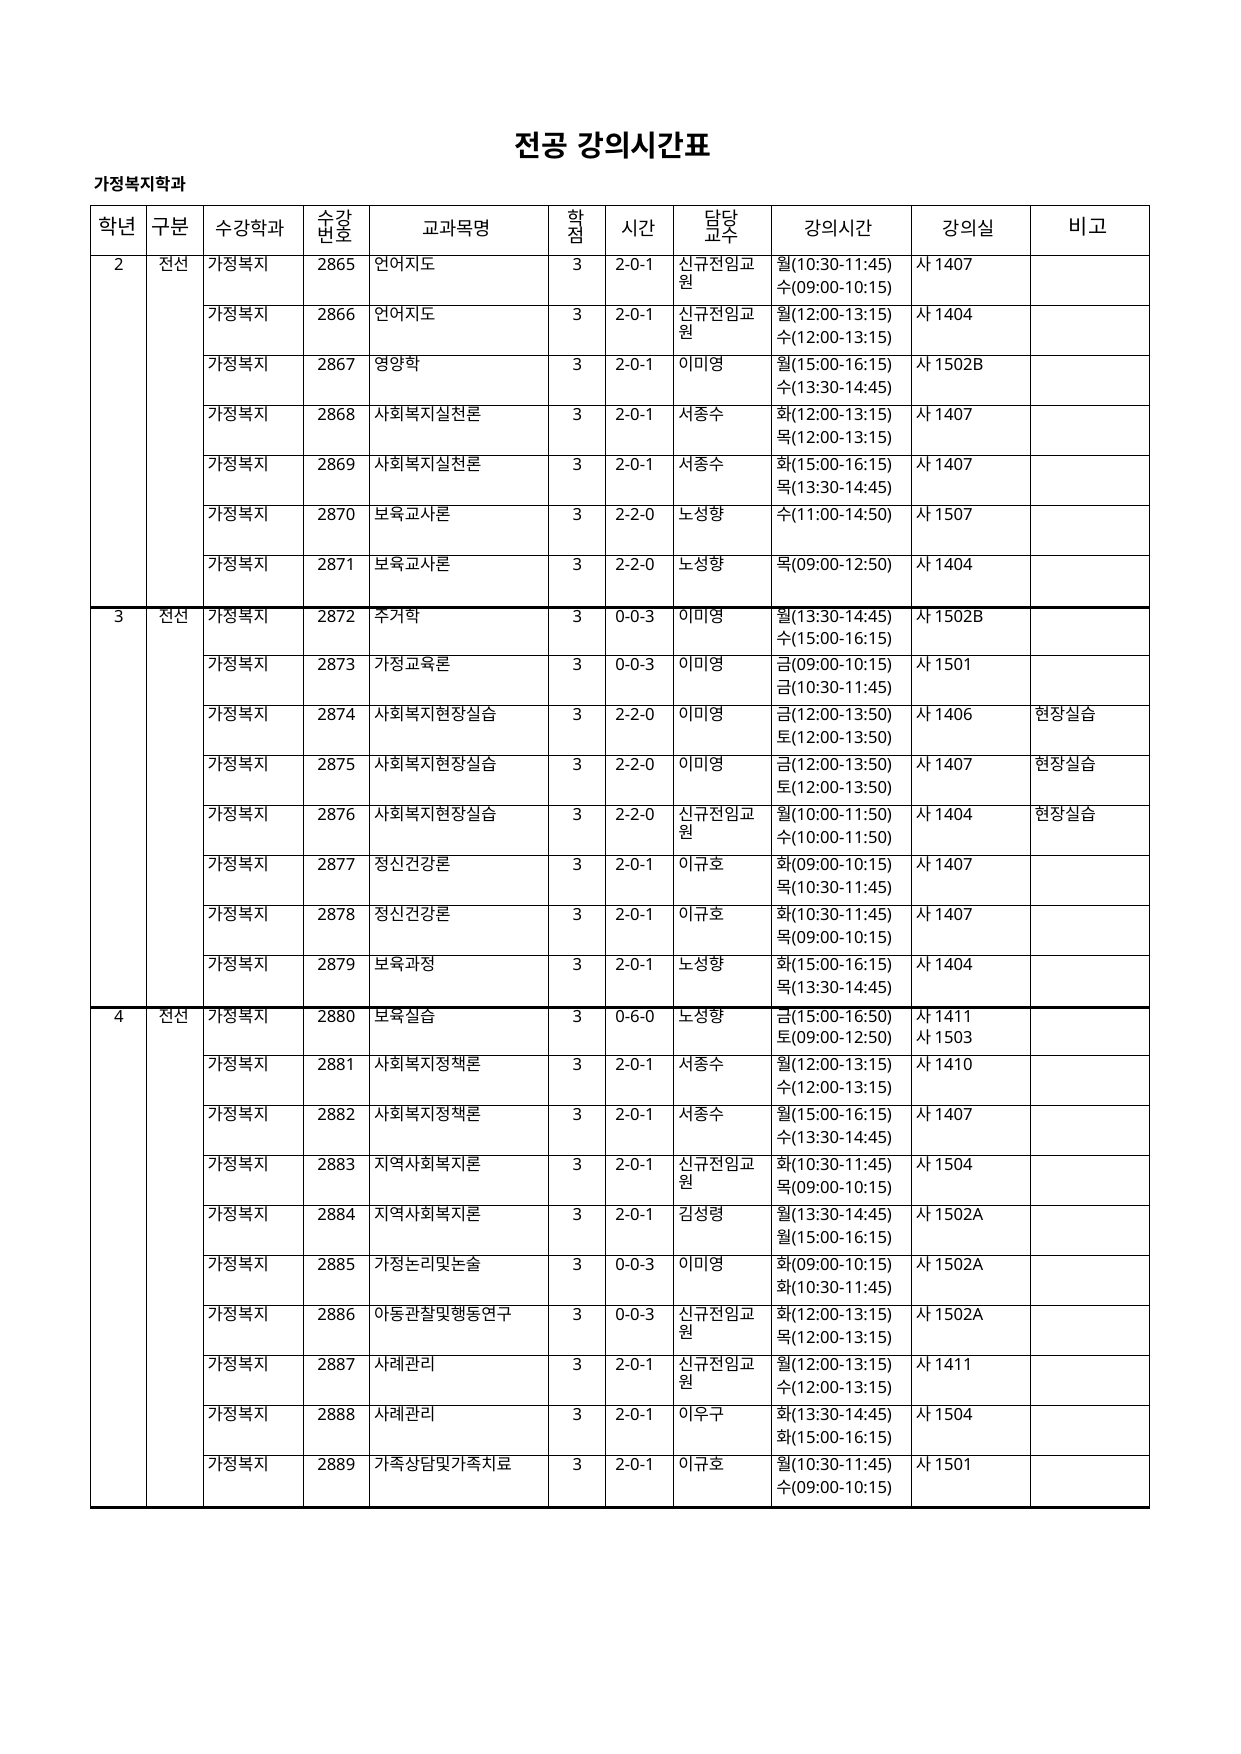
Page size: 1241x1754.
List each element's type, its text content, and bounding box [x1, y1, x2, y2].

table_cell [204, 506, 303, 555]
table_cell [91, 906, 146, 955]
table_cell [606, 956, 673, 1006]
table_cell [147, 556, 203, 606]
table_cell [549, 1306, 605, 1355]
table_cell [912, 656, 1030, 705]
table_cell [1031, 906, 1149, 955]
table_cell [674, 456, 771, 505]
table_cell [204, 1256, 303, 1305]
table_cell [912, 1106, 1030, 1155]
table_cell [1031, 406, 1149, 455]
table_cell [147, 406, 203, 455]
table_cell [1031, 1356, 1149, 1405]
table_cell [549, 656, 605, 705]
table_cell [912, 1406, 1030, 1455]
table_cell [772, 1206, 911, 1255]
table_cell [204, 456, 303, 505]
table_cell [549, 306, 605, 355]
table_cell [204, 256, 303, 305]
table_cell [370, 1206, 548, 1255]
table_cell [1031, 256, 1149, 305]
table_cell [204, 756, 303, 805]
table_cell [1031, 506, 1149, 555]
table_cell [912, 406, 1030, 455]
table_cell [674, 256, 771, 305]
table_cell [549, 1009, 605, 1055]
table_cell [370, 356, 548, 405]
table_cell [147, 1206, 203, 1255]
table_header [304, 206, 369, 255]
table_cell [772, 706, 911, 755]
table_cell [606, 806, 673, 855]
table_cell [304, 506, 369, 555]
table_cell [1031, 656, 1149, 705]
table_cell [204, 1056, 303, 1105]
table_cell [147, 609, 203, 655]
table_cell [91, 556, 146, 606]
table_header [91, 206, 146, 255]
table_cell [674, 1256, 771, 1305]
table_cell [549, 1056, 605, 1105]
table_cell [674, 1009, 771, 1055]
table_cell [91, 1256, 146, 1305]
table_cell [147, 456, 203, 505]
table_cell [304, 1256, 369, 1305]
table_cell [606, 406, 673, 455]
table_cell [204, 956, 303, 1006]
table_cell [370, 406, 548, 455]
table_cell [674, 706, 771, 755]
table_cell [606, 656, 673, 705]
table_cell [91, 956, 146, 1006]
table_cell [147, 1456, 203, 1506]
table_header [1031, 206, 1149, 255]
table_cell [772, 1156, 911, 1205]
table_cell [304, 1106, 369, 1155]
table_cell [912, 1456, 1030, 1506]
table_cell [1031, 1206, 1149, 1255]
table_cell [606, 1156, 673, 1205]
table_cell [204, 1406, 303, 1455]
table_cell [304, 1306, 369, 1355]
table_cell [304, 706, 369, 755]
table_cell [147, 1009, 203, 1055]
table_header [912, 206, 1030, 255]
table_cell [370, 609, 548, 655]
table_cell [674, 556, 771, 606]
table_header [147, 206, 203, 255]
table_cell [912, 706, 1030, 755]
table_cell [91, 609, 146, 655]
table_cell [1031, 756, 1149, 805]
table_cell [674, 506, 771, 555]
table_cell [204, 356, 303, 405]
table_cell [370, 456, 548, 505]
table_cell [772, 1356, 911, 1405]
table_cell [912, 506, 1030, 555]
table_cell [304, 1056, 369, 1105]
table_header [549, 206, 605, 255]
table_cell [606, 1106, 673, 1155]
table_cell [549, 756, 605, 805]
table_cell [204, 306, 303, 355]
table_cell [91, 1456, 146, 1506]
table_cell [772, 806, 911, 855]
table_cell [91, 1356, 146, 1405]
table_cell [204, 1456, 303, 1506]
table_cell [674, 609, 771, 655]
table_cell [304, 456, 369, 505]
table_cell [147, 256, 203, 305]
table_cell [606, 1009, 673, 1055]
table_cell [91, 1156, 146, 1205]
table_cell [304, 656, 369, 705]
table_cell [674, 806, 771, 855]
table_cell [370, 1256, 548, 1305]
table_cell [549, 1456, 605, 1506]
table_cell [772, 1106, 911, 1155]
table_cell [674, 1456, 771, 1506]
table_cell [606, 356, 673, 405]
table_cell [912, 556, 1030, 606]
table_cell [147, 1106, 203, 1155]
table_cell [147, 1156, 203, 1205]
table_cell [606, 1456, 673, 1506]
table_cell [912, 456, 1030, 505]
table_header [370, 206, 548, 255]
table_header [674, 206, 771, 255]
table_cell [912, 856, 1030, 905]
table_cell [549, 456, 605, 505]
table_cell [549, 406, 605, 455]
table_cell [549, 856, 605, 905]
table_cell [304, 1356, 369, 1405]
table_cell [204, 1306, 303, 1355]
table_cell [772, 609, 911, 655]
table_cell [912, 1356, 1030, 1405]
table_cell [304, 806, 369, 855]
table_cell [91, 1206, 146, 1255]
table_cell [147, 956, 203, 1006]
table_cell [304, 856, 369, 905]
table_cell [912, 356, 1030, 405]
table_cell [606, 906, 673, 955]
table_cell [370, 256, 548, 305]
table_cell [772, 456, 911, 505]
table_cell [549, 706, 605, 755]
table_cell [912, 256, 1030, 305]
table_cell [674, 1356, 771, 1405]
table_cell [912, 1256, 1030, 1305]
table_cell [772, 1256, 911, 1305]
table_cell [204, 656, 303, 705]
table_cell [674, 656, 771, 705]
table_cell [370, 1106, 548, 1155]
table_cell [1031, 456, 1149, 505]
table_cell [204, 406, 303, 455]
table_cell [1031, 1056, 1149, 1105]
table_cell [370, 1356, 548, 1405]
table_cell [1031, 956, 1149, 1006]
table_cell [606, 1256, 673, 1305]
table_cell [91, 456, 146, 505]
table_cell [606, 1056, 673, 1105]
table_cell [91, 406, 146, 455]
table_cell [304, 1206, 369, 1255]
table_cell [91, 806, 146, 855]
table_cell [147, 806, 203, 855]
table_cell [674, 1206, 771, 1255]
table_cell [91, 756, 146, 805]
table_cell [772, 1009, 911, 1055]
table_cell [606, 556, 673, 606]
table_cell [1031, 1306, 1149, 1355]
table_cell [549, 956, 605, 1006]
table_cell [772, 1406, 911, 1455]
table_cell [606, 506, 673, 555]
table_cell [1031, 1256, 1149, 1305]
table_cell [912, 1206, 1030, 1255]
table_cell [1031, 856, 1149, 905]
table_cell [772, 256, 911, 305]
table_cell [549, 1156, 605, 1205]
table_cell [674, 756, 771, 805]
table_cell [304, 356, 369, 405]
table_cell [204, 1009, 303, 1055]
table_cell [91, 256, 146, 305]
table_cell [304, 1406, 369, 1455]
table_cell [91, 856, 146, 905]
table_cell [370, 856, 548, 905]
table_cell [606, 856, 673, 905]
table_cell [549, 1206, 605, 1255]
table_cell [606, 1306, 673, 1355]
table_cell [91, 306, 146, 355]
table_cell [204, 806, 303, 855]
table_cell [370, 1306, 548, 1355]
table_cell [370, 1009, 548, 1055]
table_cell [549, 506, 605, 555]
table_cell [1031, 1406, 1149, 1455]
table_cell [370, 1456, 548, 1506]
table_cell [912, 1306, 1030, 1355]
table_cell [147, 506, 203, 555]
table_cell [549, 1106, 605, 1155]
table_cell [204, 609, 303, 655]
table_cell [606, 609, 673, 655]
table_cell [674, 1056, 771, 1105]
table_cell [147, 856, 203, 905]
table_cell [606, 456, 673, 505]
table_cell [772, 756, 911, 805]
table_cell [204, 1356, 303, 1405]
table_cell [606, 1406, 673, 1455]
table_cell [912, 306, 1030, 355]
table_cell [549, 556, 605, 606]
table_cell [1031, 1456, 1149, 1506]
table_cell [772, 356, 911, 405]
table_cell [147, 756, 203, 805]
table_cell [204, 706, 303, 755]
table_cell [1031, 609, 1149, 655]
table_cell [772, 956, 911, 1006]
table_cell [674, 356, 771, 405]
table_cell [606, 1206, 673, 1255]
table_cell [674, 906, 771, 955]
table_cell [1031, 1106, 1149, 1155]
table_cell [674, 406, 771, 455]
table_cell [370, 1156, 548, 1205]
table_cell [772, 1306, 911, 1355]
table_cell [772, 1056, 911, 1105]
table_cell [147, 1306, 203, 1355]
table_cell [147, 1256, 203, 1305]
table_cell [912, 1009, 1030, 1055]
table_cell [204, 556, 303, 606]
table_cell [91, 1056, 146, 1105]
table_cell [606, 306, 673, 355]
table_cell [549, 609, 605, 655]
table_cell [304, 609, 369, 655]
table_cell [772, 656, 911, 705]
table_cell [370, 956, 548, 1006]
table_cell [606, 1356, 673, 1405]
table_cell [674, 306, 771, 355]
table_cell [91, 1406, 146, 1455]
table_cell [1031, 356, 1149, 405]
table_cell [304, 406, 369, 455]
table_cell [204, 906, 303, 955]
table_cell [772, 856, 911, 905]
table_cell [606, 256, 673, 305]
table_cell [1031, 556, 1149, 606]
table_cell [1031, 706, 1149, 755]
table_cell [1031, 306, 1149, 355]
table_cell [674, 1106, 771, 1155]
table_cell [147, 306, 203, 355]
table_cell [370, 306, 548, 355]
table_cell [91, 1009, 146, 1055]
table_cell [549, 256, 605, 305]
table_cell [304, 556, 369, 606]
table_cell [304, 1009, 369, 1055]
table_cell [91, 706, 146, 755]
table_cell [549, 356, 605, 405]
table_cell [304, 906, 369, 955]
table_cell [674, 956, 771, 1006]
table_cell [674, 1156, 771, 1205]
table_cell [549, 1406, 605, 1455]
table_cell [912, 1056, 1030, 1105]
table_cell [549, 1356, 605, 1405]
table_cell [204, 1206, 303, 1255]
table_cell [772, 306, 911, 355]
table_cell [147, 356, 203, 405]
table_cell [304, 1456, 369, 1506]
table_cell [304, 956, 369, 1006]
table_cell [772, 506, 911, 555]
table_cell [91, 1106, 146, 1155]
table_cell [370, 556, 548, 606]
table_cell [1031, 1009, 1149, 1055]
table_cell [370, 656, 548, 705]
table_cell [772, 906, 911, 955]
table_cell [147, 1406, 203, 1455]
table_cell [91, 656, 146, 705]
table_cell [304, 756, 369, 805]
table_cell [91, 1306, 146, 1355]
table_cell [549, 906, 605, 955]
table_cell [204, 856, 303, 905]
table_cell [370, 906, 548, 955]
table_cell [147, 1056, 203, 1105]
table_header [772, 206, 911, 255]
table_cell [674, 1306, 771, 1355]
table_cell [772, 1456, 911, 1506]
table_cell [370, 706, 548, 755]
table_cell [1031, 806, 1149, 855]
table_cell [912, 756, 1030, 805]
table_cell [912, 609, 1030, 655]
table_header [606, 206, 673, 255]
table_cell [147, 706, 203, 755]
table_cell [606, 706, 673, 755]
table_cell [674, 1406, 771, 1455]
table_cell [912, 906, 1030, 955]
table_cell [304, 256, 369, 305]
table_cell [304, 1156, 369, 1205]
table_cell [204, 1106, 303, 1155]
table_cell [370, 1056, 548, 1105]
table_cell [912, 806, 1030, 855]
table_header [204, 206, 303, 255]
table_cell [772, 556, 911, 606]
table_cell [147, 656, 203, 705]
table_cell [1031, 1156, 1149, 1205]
text 가정복지학과 [94, 172, 1161, 195]
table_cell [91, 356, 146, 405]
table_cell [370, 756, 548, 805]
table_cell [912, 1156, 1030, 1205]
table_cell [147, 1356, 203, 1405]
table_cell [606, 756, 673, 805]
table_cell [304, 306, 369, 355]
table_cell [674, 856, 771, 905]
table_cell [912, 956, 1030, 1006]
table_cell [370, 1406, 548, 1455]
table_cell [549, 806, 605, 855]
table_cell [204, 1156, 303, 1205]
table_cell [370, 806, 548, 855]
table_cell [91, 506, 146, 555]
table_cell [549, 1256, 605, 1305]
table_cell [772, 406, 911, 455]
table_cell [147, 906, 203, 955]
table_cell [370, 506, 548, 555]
